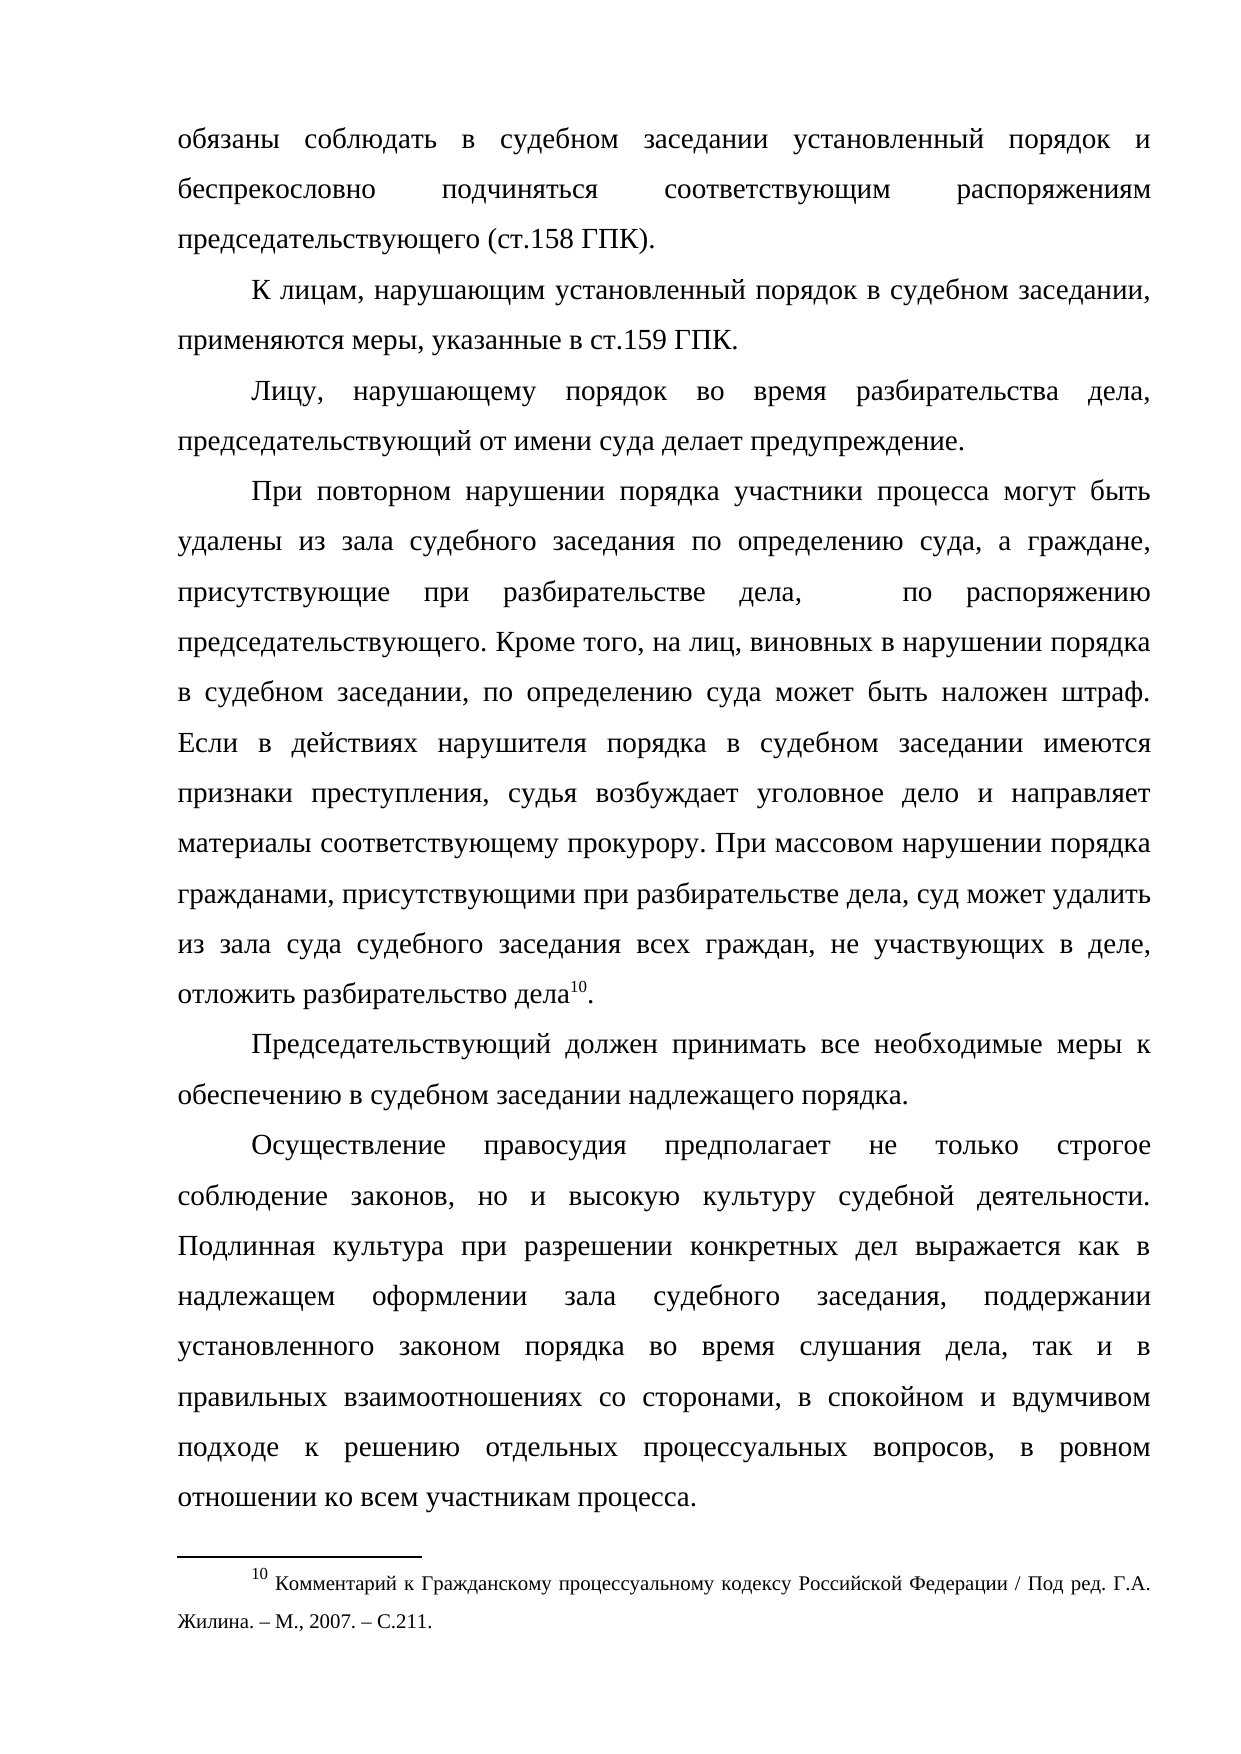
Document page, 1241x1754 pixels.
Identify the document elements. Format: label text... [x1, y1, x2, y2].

text Осуществление правосудия предполагает не только строгое соблюдение законов, но и высокую культуру судебной деятельности. Подлинная культура при разрешении конкретных дел выражается как в надлежащем оформлении зала судебного заседания, поддержании установленного законом порядка во время слушания дела, так и в правильных взаимоотношениях со сторонами, в спокойном и вдумчивом подходе к решению отдельных процессуальных вопросов, в ровном отношении ко всем участникам процесса. [177, 1127, 1152, 1513]
text Лицу, нарушающему порядок во время разбирательства дела, председательствующий от имени суда делает предупреждение. [177, 373, 1152, 456]
text При повторном нарушении порядка участники процесса могут быть удалены из зала судебного заседания по определению суда, а граждане, присутствующие при разбирательстве дела, по распоряжению председательствующего. Кроме того, на лиц, виновных в нарушении порядка в судебном заседании, по определению суда может быть наложен штраф. Если в действиях нарушителя порядка в судебном заседании имеются признаки преступления, судья возбуждает уголовное дело и направляет материалы соответствующему прокурору. При массовом нарушении порядка гражданами, присутствующими при разбирательстве дела, суд может удалить из зала суда судебного заседания всех граждан, не участвующих в деле, отложить разбирательство дела. [177, 473, 1152, 1010]
text Председательствующий должен принимать все необходимые меры к обеспечению в судебном заседании надлежащего порядка. [177, 1027, 1152, 1111]
text К лицам, нарушающим установленный порядок в судебном заседании, применяются меры, указанные в ст.159 ГПК. [177, 272, 1152, 356]
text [177, 121, 1152, 255]
